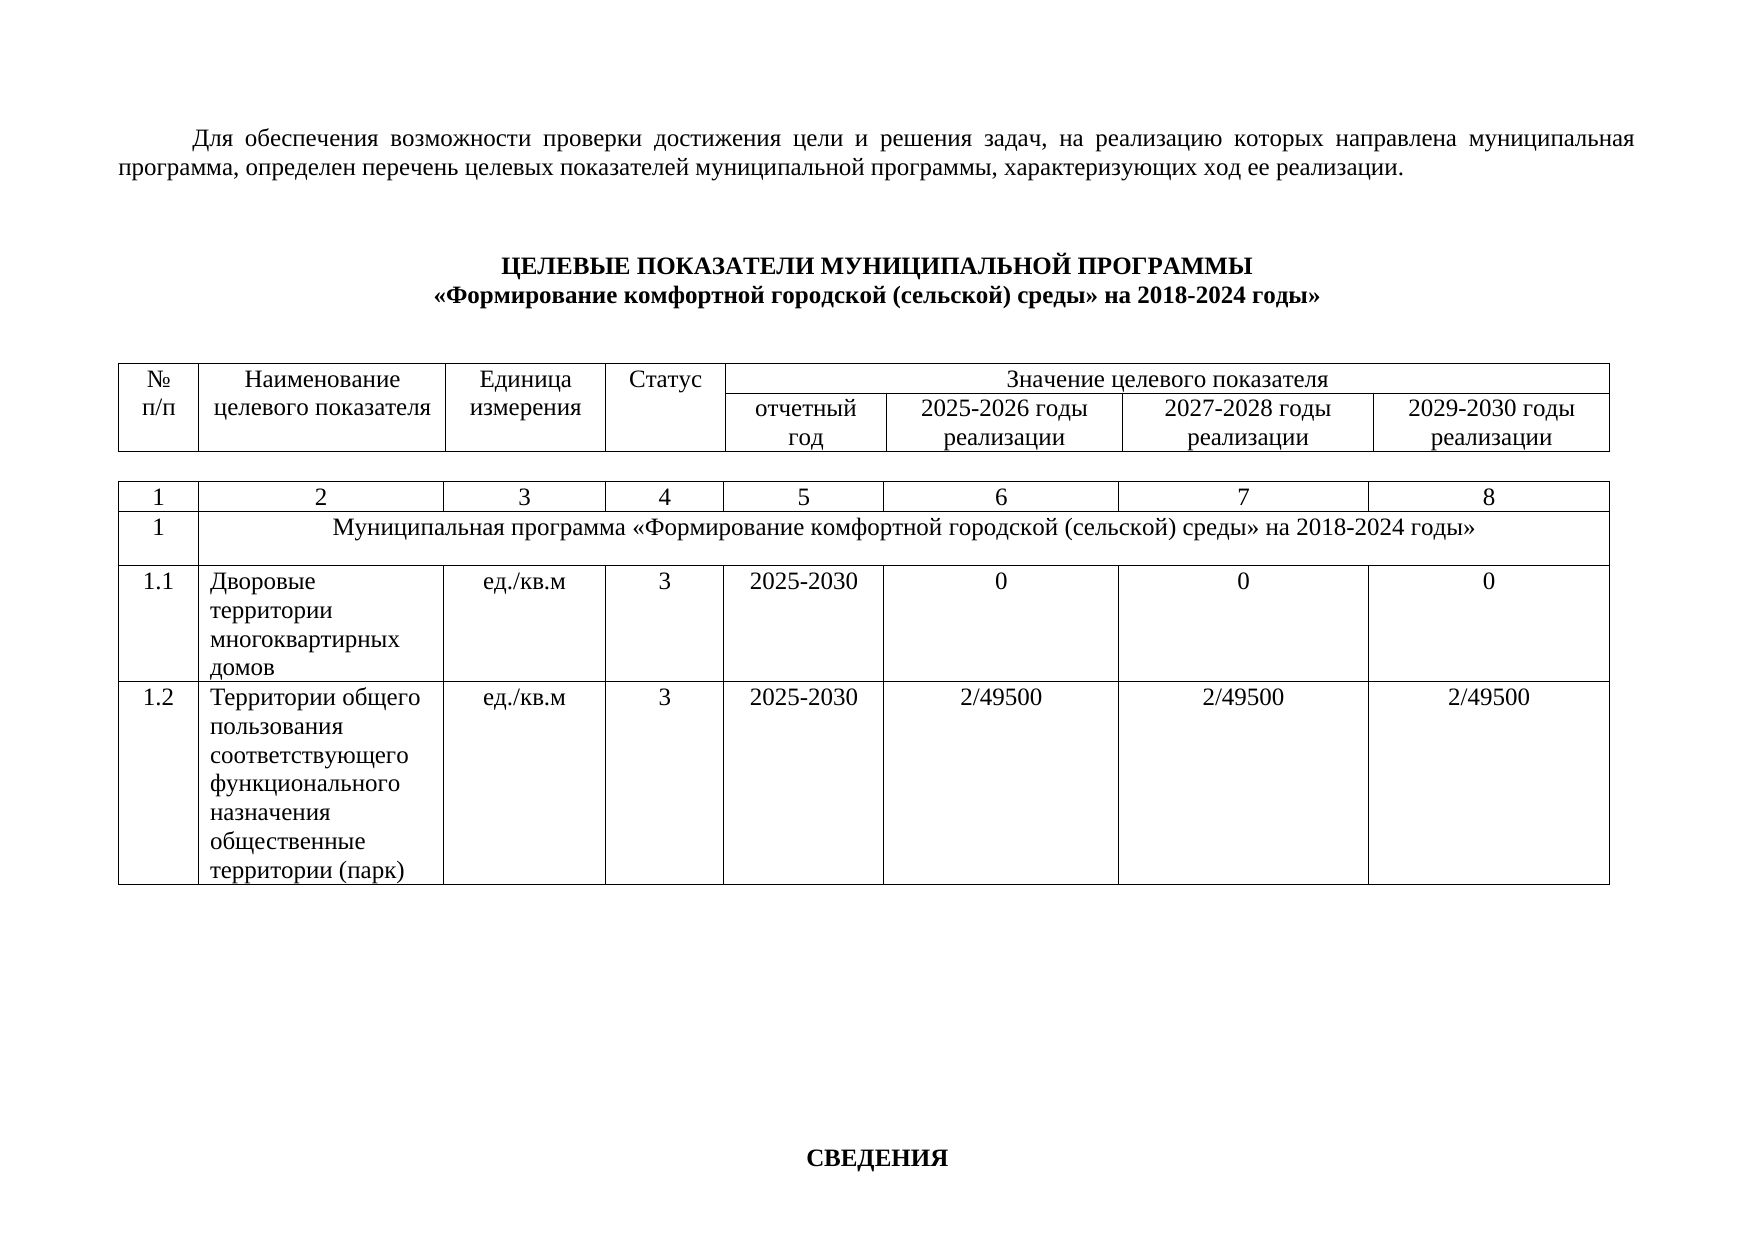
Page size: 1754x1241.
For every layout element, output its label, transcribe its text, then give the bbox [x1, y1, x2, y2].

table_cell 1 [119, 512, 198, 565]
table_cell 3 [606, 682, 723, 883]
text Для обеспечения возможности проверки достижения цели и решения задач, на реализацию которых направлена муниципальная программа, определен перечень целевых показателей муниципальной программы, характеризующих ход ее реализации. [118, 123, 1636, 181]
table_cell 2027-2028 годы реализации [1123, 394, 1373, 451]
table_cell 1.1 [119, 566, 198, 681]
table_cell Дворовые территории многоквартирных домов [199, 566, 443, 681]
table_header 8 [1369, 482, 1609, 511]
table_header 7 [1119, 482, 1368, 511]
table_cell 0 [884, 566, 1118, 681]
table_header 4 [606, 482, 723, 511]
table_header 2 [199, 482, 443, 511]
table_header 3 [444, 482, 605, 511]
table_header Статус [606, 364, 725, 451]
table_header Наименование целевого показателя [199, 364, 445, 451]
table_cell 2025-2030 [724, 682, 883, 883]
table_cell 2/49500 [884, 682, 1118, 883]
table_cell 2/49500 [1369, 682, 1609, 883]
table_cell Территории общего пользования соответствующего функционального назначения общественные территории (парк) [199, 682, 443, 883]
table_cell Муниципальная программа «Формирование комфортной городской (сельской) среды» на 2018-2024 годы» [199, 512, 1609, 565]
table_header Значение целевого показателя [726, 364, 1609, 392]
table_cell 0 [1369, 566, 1609, 681]
table_cell 2025-2030 [724, 566, 883, 681]
text ЦЕЛЕВЫЕ ПОКАЗАТЕЛИ МУНИЦИПАЛЬНОЙ ПРОГРАММЫ [118, 251, 1636, 280]
table_cell ед./кв.м [444, 566, 605, 681]
table_cell 2025-2026 годы реализации [887, 394, 1122, 451]
table_cell 1.2 [119, 682, 198, 883]
table_header 5 [724, 482, 883, 511]
text СВЕДЕНИЯ [118, 1143, 1636, 1172]
table_header № п/п [119, 364, 198, 451]
table_cell 0 [1119, 566, 1368, 681]
table_cell ед./кв.м [444, 682, 605, 883]
table_header 6 [884, 482, 1118, 511]
table_cell отчетный год [726, 394, 886, 451]
table_cell 2/49500 [1119, 682, 1368, 883]
table_header 1 [119, 482, 198, 511]
table_cell 2029-2030 годы реализации [1374, 394, 1609, 451]
table_cell 3 [606, 566, 723, 681]
text «Формирование комфортной городской (сельской) среды» на 2018-2024 годы» [118, 280, 1636, 309]
table_header Единица измерения [446, 364, 605, 451]
